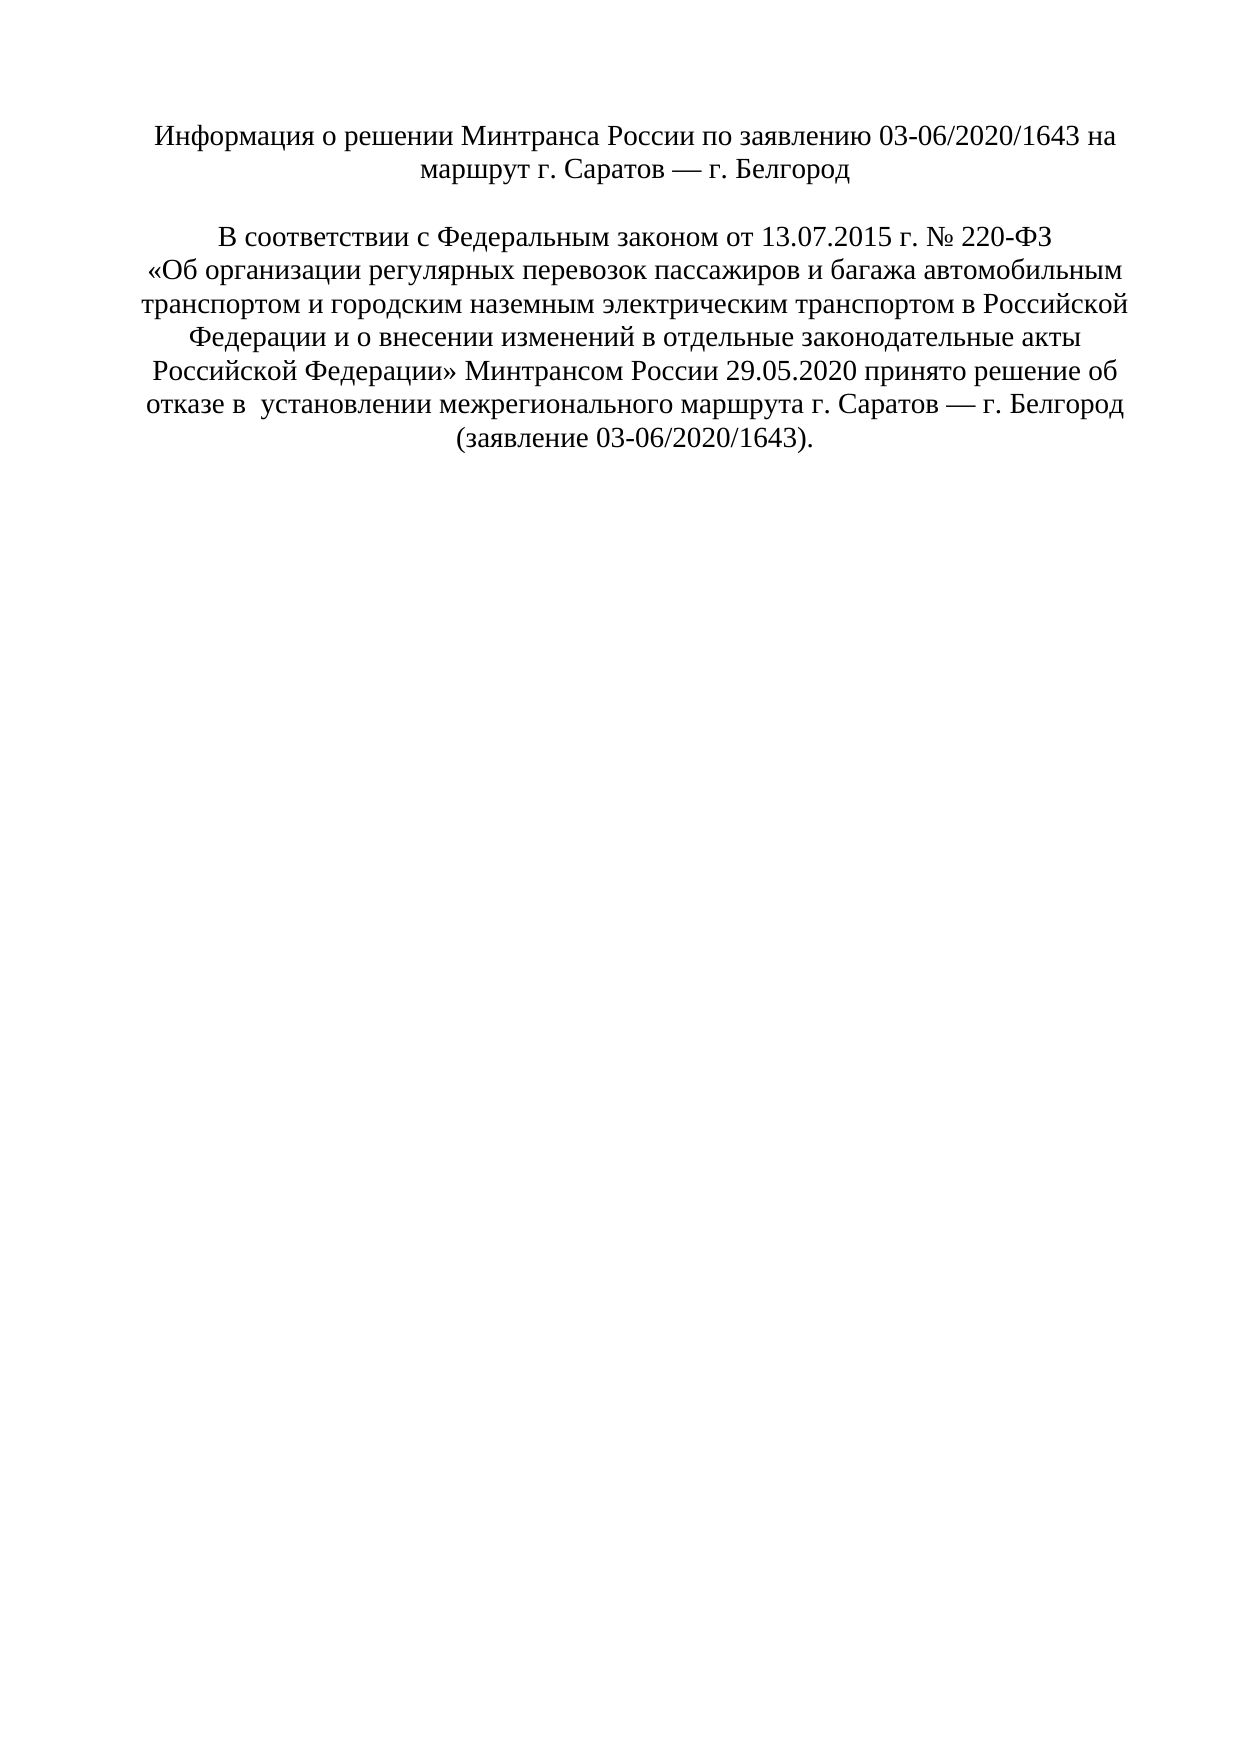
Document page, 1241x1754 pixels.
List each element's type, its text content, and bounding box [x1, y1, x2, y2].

text В соответствии с Федеральным законом от 13.07.2015 г. № 220-ФЗ «Об организации регулярных перевозок пассажиров и багажа автомобильным транспортом и городским наземным электрическим транспортом в Российской Федерации и о внесении изменений в отдельные законодательные акты Российской Федерации» Минтрансом России 29.05.2020 принято решение об отказе в установлении межрегионального маршрута г. Саратов — г. Белгород (заявление 03-06/2020/1643). [118, 219, 1152, 453]
text Информация о решении Минтранса России по заявлению 03-06/2020/1643 на маршрут г. Саратов — г. Белгород [118, 118, 1152, 185]
